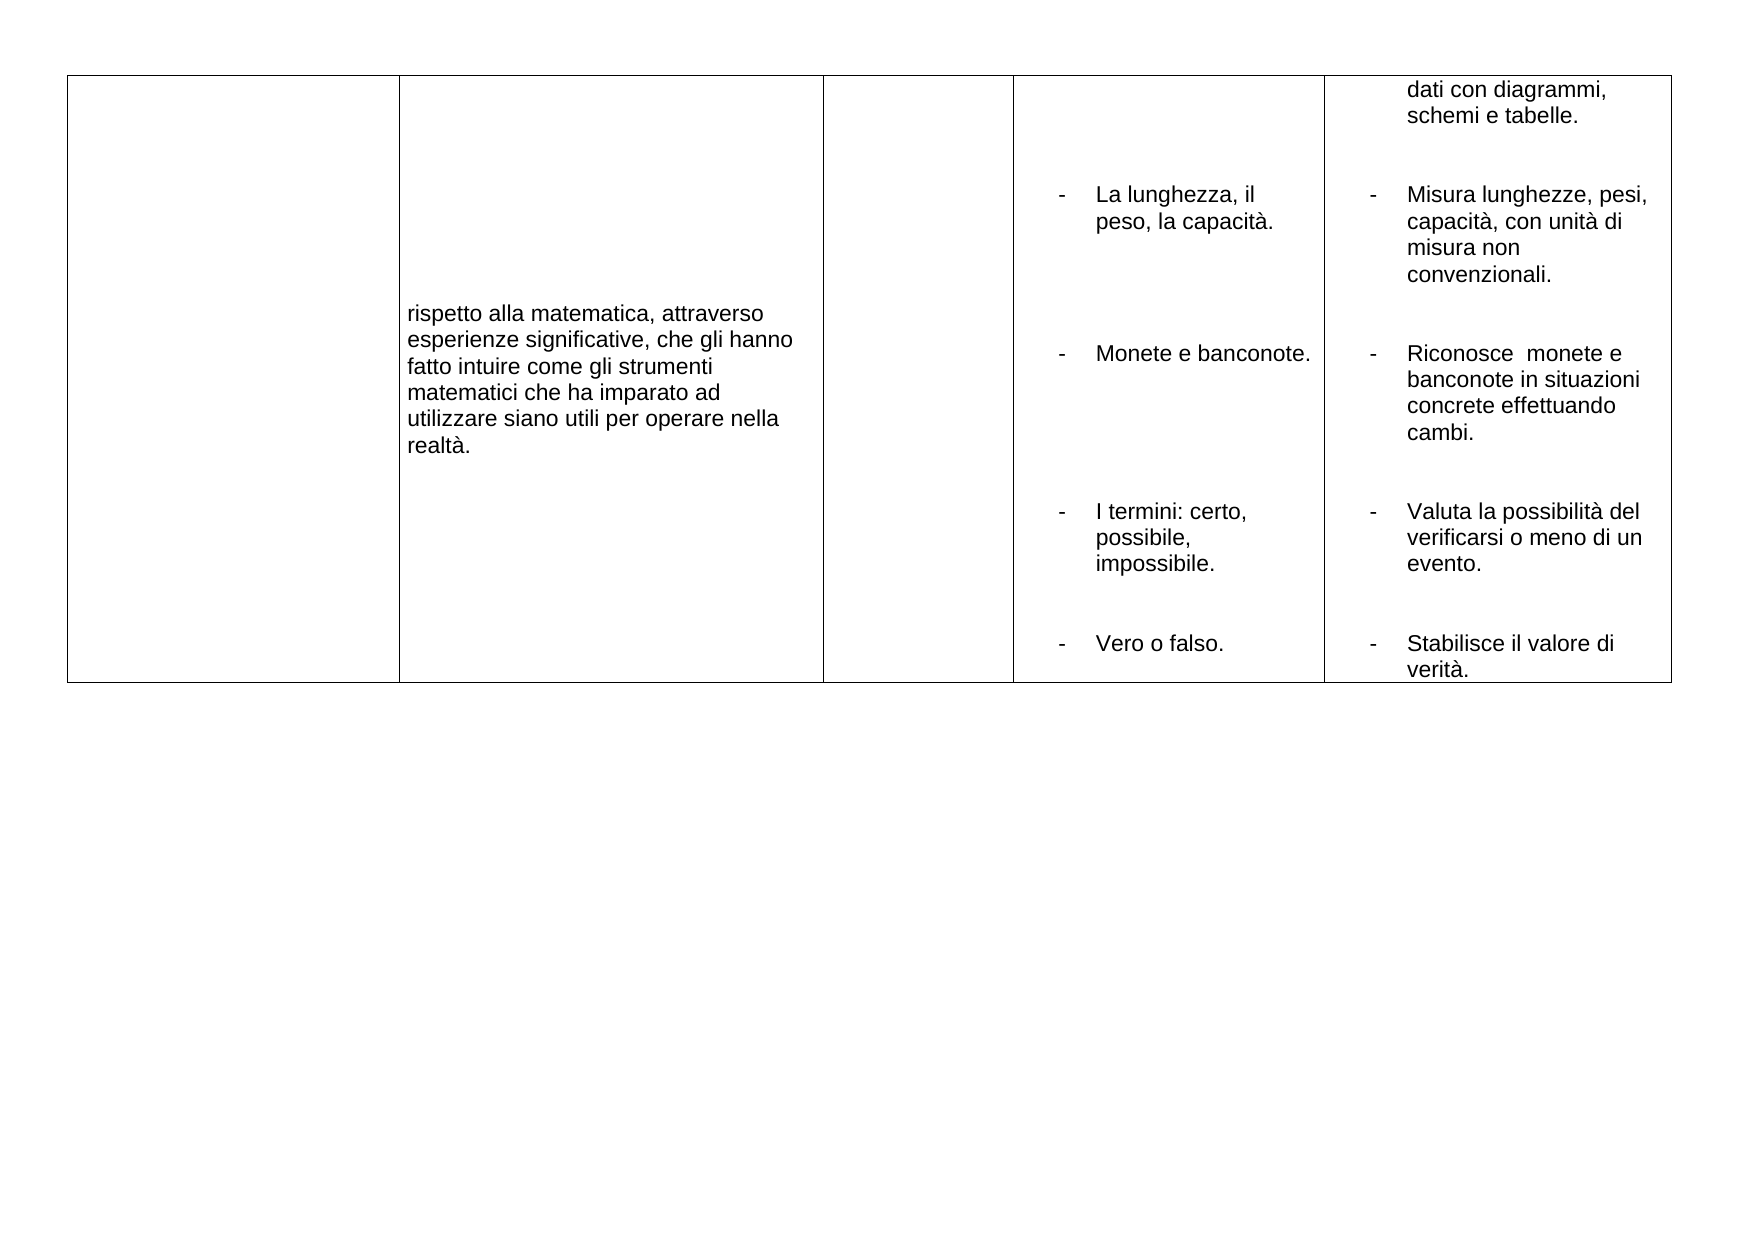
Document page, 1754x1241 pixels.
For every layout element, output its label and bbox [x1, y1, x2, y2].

table_cell [400, 76, 823, 682]
table_cell [1014, 76, 1324, 682]
table_cell [68, 76, 399, 682]
table_cell [1325, 76, 1671, 682]
table_cell [824, 76, 1013, 682]
